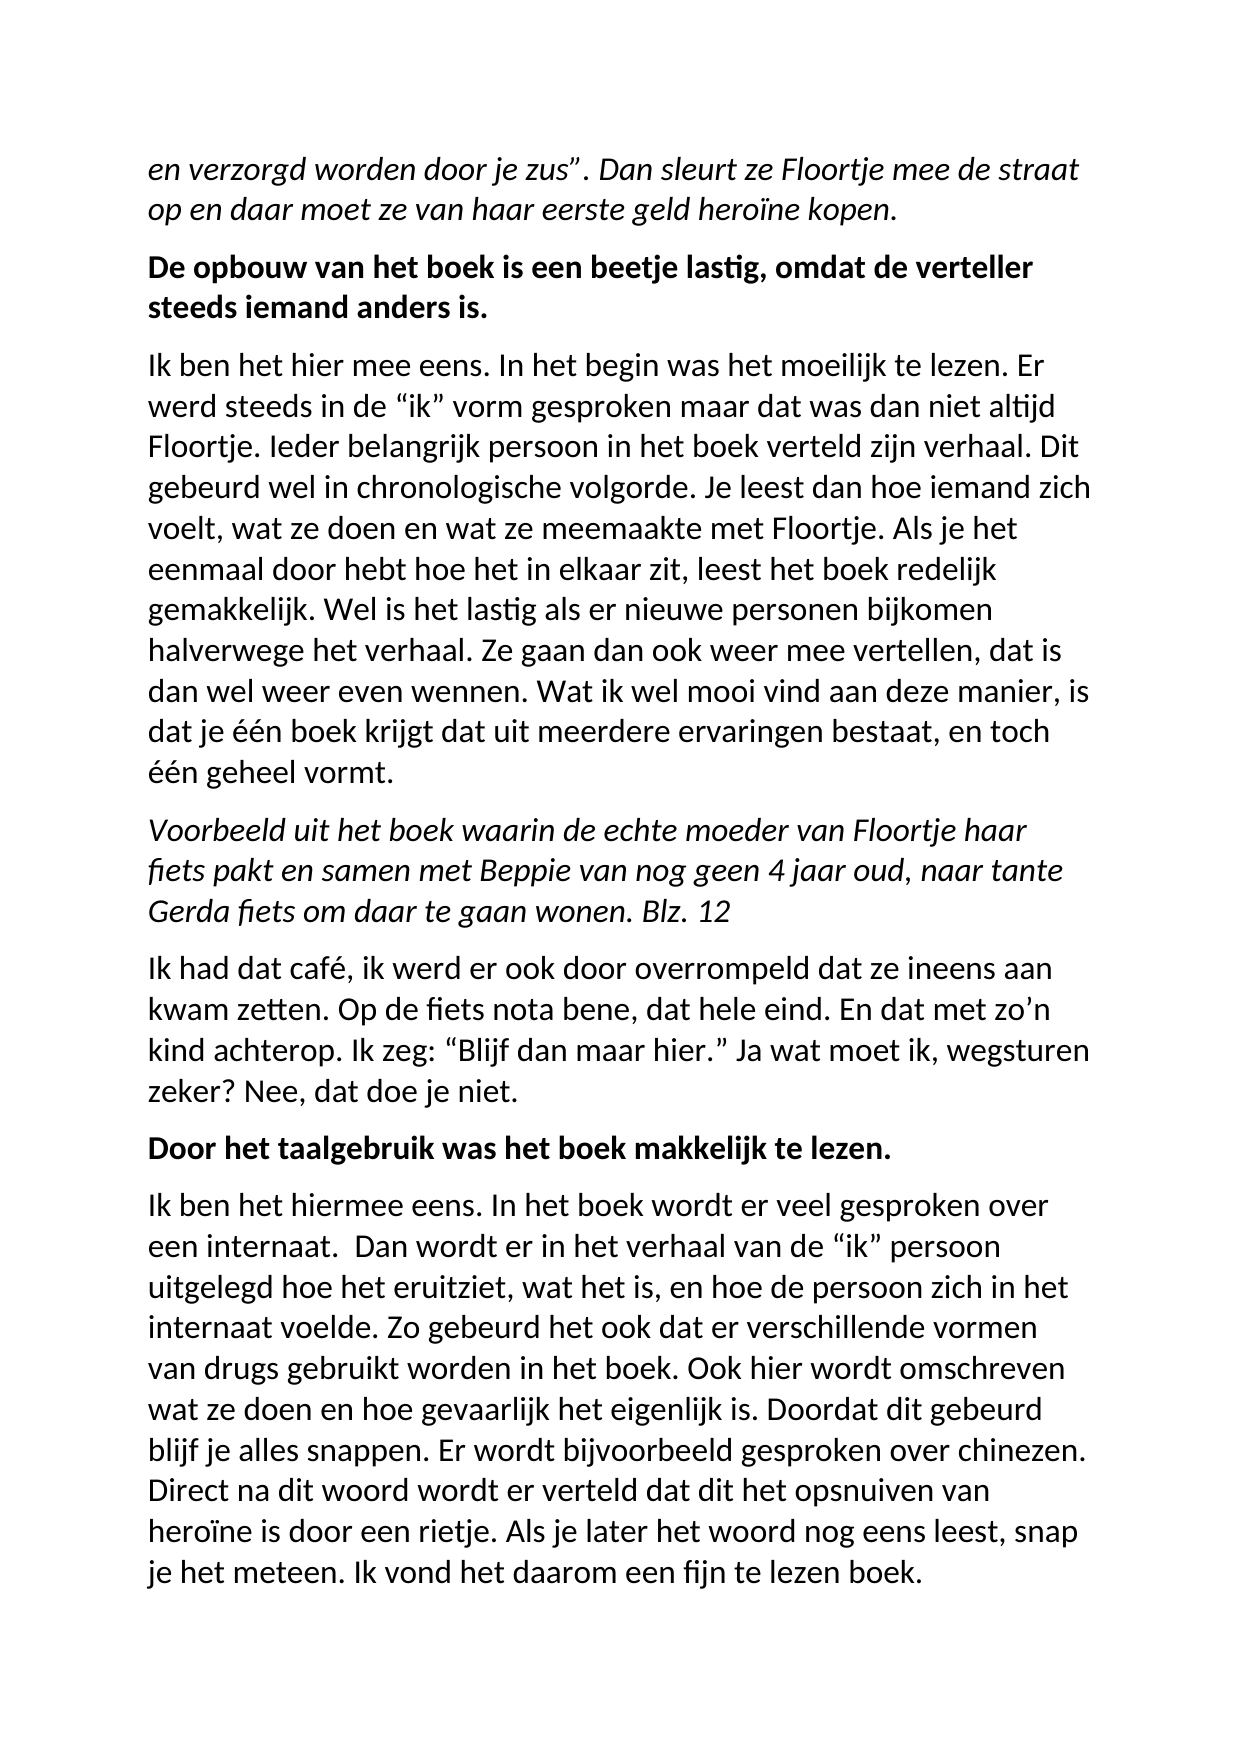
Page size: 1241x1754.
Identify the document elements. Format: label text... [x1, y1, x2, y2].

text Ik ben het hier mee eens. In het begin was het moeilijk te lezen. Er werd steeds in de “ik” vorm gesproken maar dat was dan niet altijd Floortje. Ieder belangrijk persoon in het boek verteld zijn verhaal. Dit gebeurd wel in chronologische volgorde. Je leest dan hoe iemand zich voelt, wat ze doen en wat ze meemaakte met Floortje. Als je het eenmaal door hebt hoe het in elkaar zit, leest het boek redelijk gemakkelijk. Wel is het lastig als er nieuwe personen bijkomen halverwege het verhaal. Ze gaan dan ook weer mee vertellen, dat is dan wel weer even wennen. Wat ik wel mooi vind aan deze manier, is dat je één boek krijgt dat uit meerdere ervaringen bestaat, en toch één geheel vormt. [148, 344, 1093, 792]
text Voorbeeld uit het boek waarin de echte moeder van Floortje haar fiets pakt en samen met Beppie van nog geen 4 jaar oud, naar tante Gerda fiets om daar te gaan wonen. Blz. 12 [148, 808, 1093, 931]
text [148, 148, 1093, 229]
text De opbouw van het boek is een beetje lastig, omdat de verteller steeds iemand anders is. [148, 246, 1093, 327]
text Ik had dat café, ik werd er ook door overrompeld dat ze ineens aan kwam zetten. Op de fiets nota bene, dat hele eind. En dat met zo’n kind achterop. Ik zeg: “Blijf dan maar hier.” Ja wat moet ik, wegsturen zeker? Nee, dat doe je niet. [148, 947, 1093, 1110]
text Ik ben het hiermee eens. In het boek wordt er veel gesproken over een internaat. Dan wordt er in het verhaal van de “ik” persoon uitgelegd hoe het eruitziet, wat het is, en hoe de persoon zich in het internaat voelde. Zo gebeurd het ook dat er verschillende vormen van drugs gebruikt worden in het boek. Ook hier wordt omschreven wat ze doen en hoe gevaarlijk het eigenlijk is. Doordat dit gebeurd blijf je alles snappen. Er wordt bijvoorbeeld gesproken over chinezen. Direct na dit woord wordt er verteld dat dit het opsnuiven van heroïne is door een rietje. Als je later het woord nog eens leest, snap je het meteen. Ik vond het daarom een fijn te lezen boek. [148, 1184, 1093, 1592]
text Door het taalgebruik was het boek makkelijk te lezen. [148, 1127, 1093, 1168]
